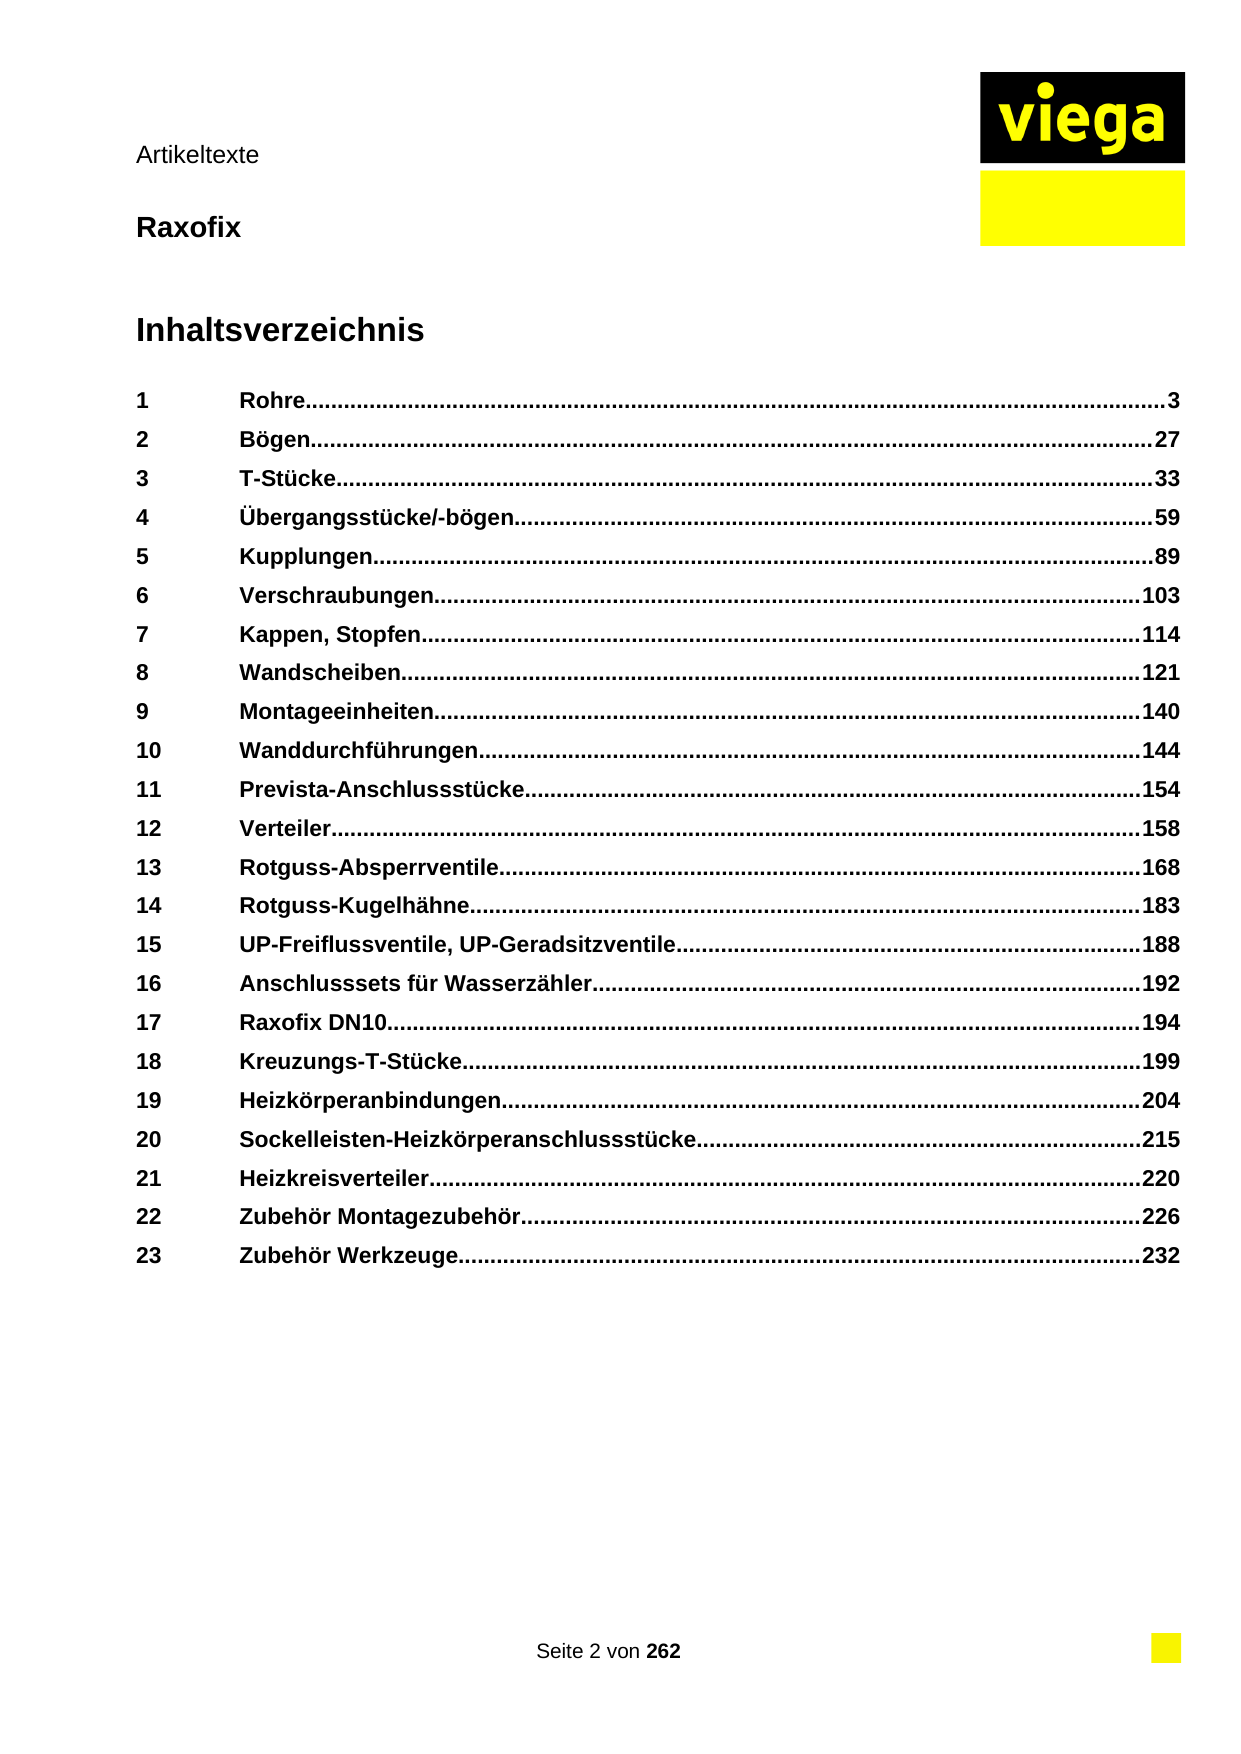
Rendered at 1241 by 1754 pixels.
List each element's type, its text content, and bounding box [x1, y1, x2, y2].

picture [1151, 1633, 1182, 1663]
text 21 Heizkreisverteiler 220 [136, 1164, 1181, 1191]
text 12 Verteiler 158 [136, 815, 1181, 841]
text 22 Zubehör Montagezubehör 226 [136, 1203, 1181, 1230]
text 1 Rohre 3 [136, 387, 1181, 414]
text 23 Zubehör Werkzeuge 232 [136, 1242, 1181, 1268]
text 10 Wanddurchführungen 144 [136, 737, 1181, 763]
text 15 UP-Freiflussventile, UP-Geradsitzventile 188 [136, 931, 1181, 958]
text 3 T-Stücke 33 [136, 465, 1181, 491]
text 18 Kreuzungs-T-Stücke 199 [136, 1048, 1181, 1074]
text 9 Montageeinheiten 140 [136, 698, 1181, 724]
text 19 Heizkörperanbindungen 204 [136, 1087, 1181, 1113]
text 11 Prevista-Anschlussstücke 154 [136, 776, 1181, 802]
text 14 Rotguss-Kugelhähne 183 [136, 892, 1181, 919]
text 2 Bögen 27 [136, 426, 1181, 453]
text 13 Rotguss-Absperrventile 168 [136, 854, 1181, 880]
text 16 Anschlusssets für Wasserzähler 192 [136, 970, 1181, 997]
text 8 Wandscheiben 121 [136, 659, 1181, 686]
text 20 Sockelleisten-Heizkörperanschlussstücke 215 [136, 1126, 1181, 1152]
text 4 Übergangsstücke/-bögen 59 [136, 504, 1181, 530]
text 7 Kappen, Stopfen 114 [136, 621, 1181, 647]
text 6 Verschraubungen 103 [136, 582, 1181, 608]
picture [980, 72, 1186, 246]
text 5 Kupplungen 89 [136, 543, 1181, 569]
text 17 Raxofix DN10 194 [136, 1009, 1181, 1035]
text Inhaltsverzeichnis [136, 310, 1181, 348]
